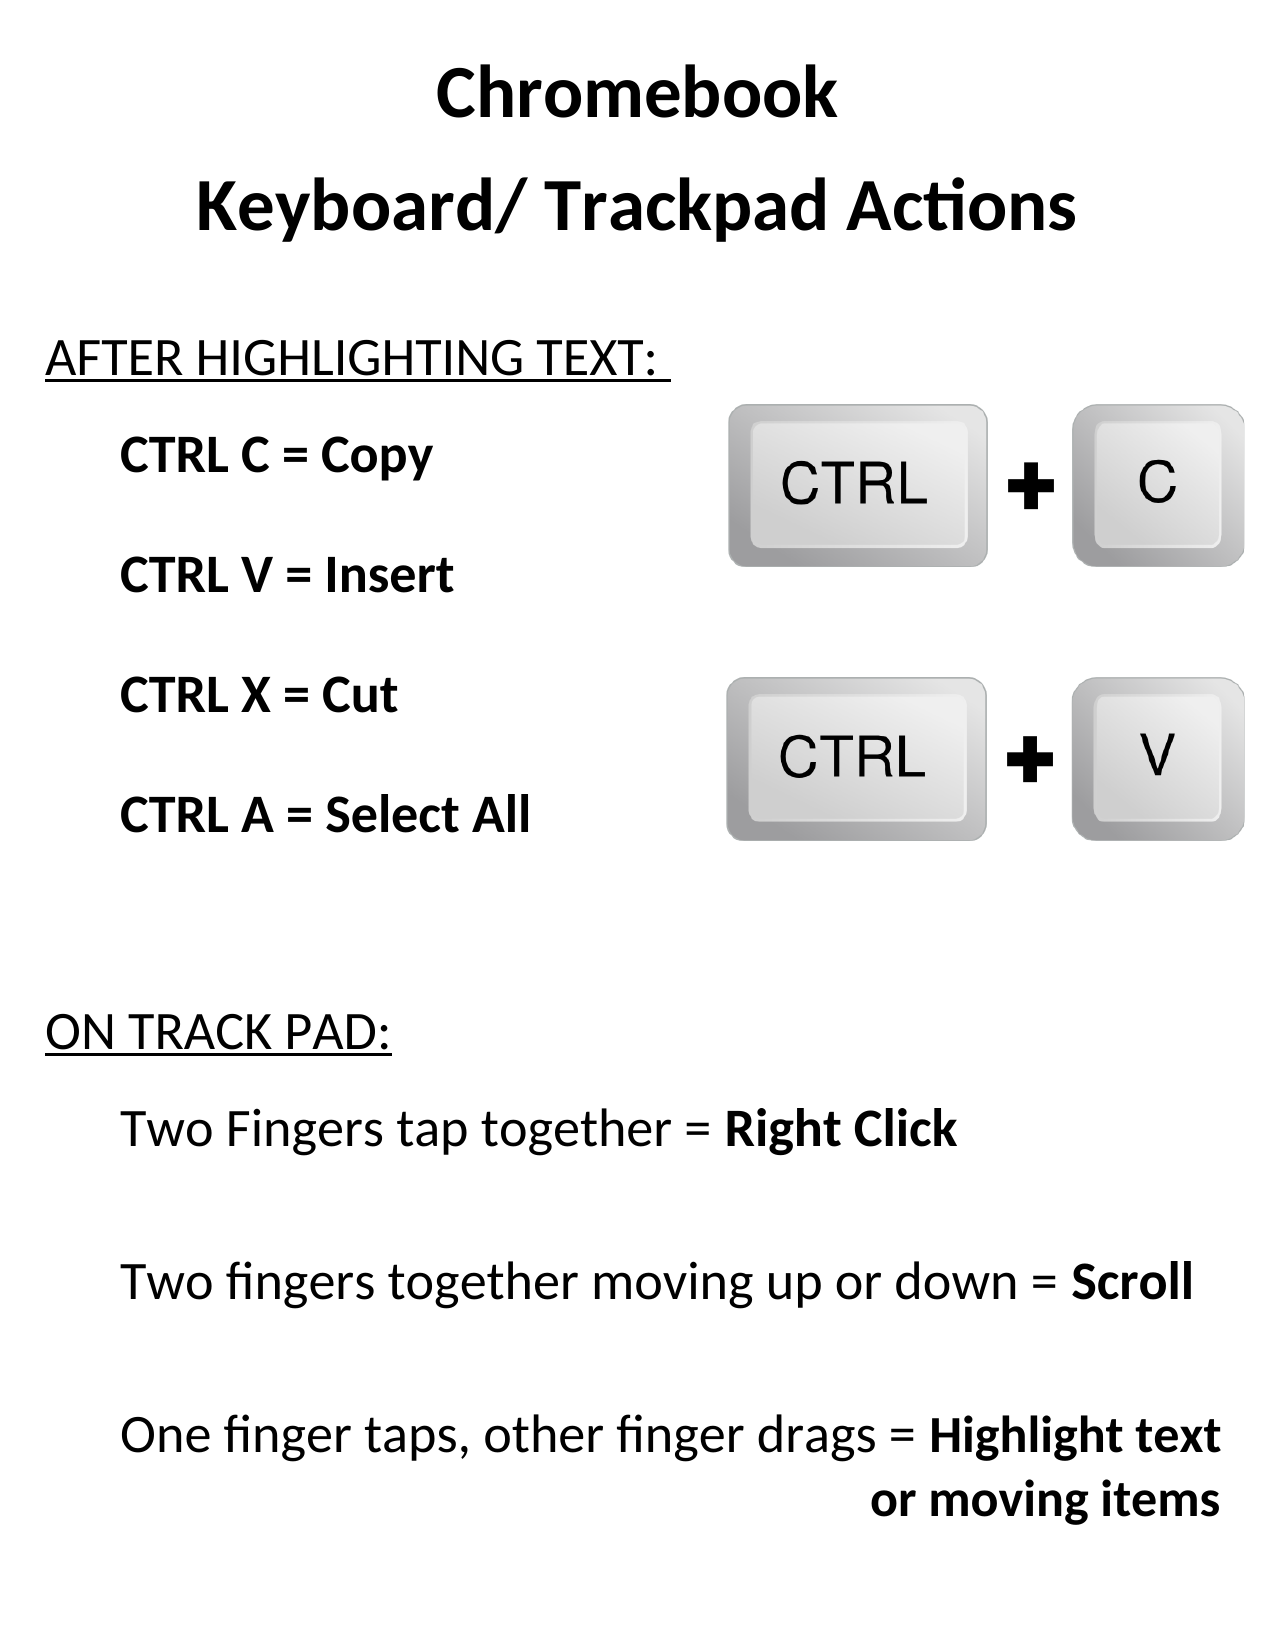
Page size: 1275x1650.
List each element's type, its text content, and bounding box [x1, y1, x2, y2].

text Two fingers together moving up or down = Scroll [120, 1247, 1230, 1313]
text ON TRACK PAD: [45, 997, 1230, 1063]
text CTRL A = Select All [120, 780, 1230, 846]
text AFTER HIGHLIGHTING TEXT: [45, 323, 1230, 389]
picture [726, 677, 1245, 841]
text CTRL C = Copy [120, 420, 728, 486]
text CTRL V = Insert [120, 540, 1230, 606]
picture [728, 404, 1245, 567]
text CTRL X = Cut [120, 660, 1230, 726]
text Chromebook [45, 45, 1230, 137]
text Keyboard/ Trackpad Actions [45, 157, 1230, 249]
text or moving items [795, 1466, 1230, 1529]
text One finger taps, other finger drags = Highlight text [120, 1400, 1230, 1466]
text Two Fingers tap together = Right Click [120, 1093, 1230, 1159]
